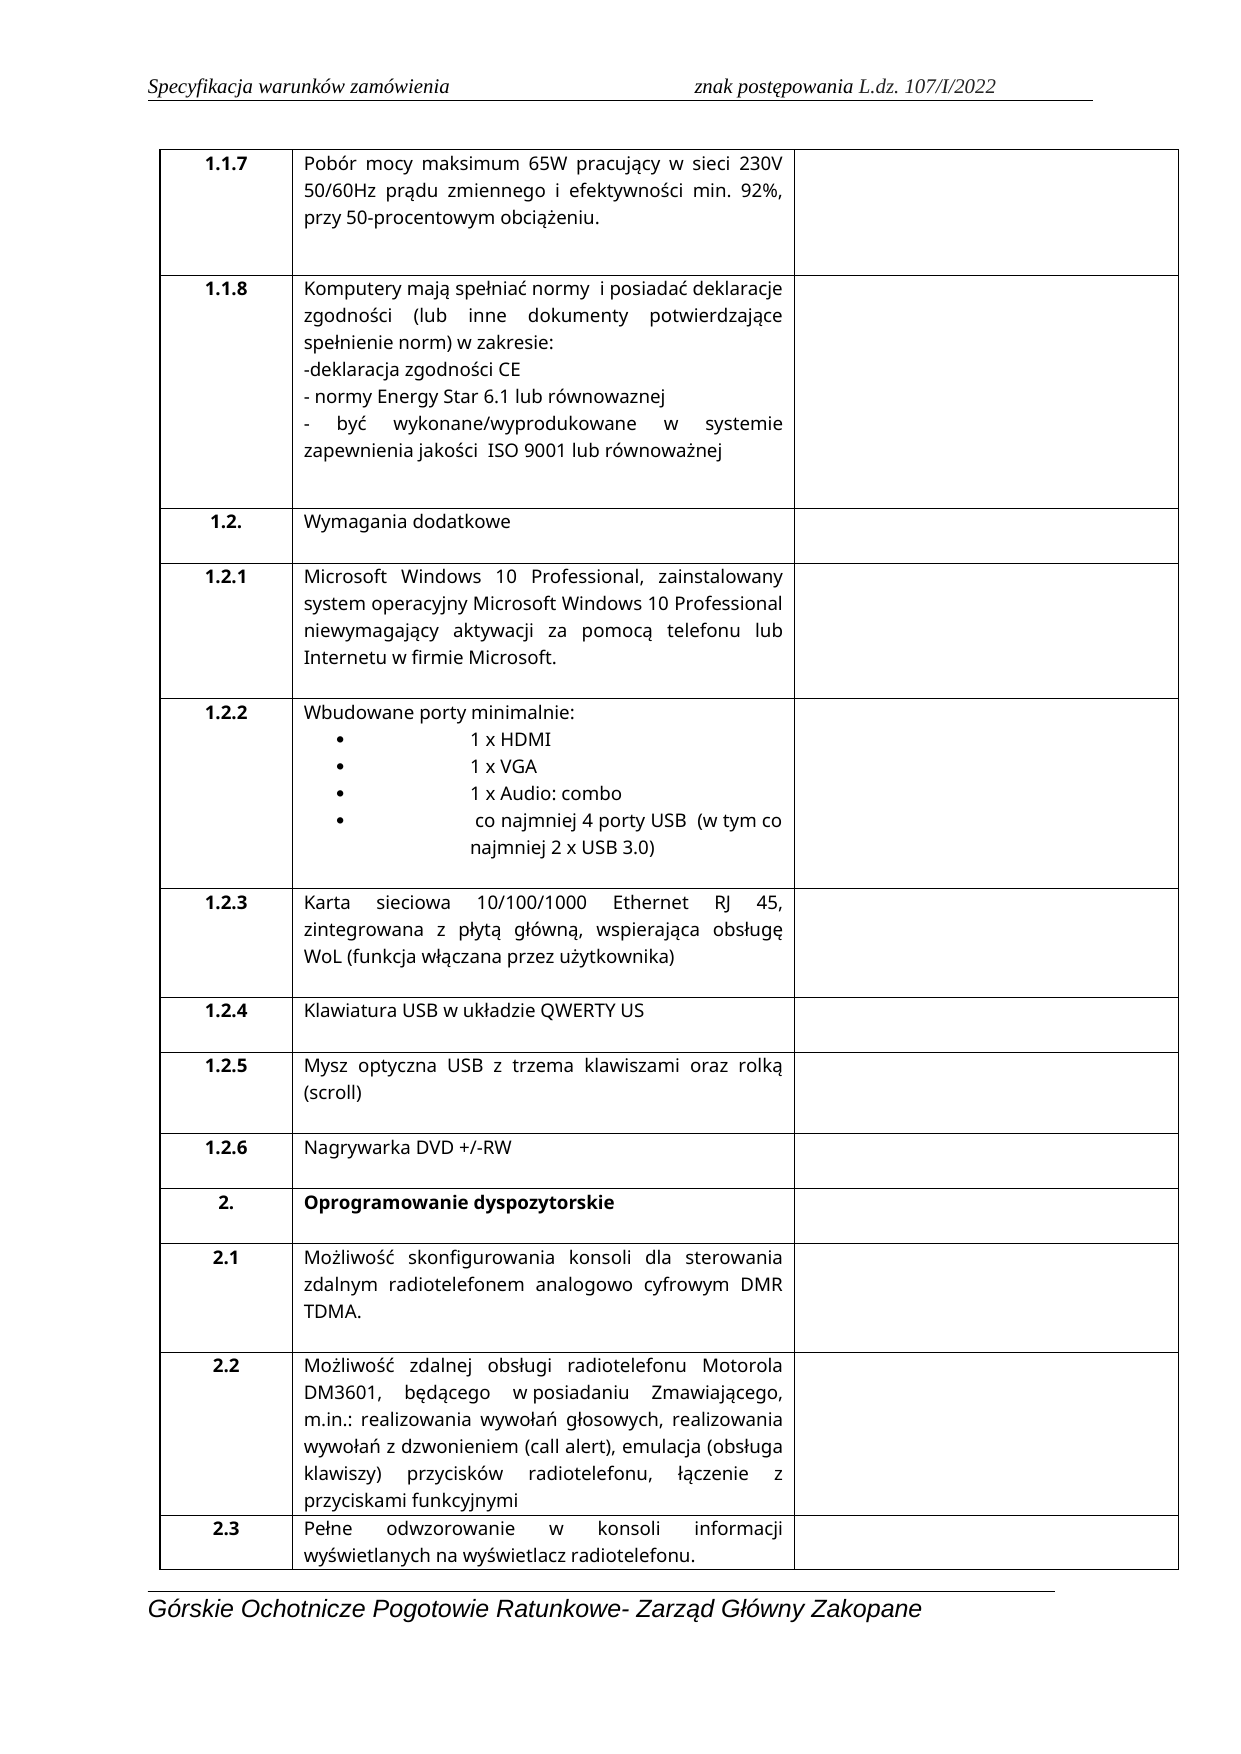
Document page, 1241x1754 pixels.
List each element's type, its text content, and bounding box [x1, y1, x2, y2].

table_cell 1.1.8 [161, 276, 292, 508]
table_cell Nagrywarka DVD +/-RW [293, 1134, 794, 1188]
table_cell [795, 509, 1178, 563]
table_cell 2. [161, 1189, 292, 1243]
table_cell Pobór mocy maksimum 65W pracujący w sieci 230V 50/60Hz prądu zmiennego i efektywności min. 92%, przy 50-procentowym obciążeniu. [293, 150, 794, 274]
table_cell Komputery mają spełniać normy i posiadać deklaracje zgodności (lub inne dokumenty potwierdzające spełnienie norm) w zakresie: -deklaracja zgodności CE - normy Energy Star 6.1 lub równowaznej - być wykonane/wyprodukowane w systemie zapewnienia jakości ISO 9001 lub równoważnej [293, 276, 794, 508]
table_cell Oprogramowanie dyspozytorskie [293, 1189, 794, 1243]
table_cell Klawiatura USB w układzie QWERTY US [293, 998, 794, 1052]
table_cell 1.2.5 [161, 1053, 292, 1133]
table_cell Karta sieciowa 10/100/1000 Ethernet RJ 45, zintegrowana z płytą główną, wspierająca obsługę WoL (funkcja włączana przez użytkownika) [293, 889, 794, 997]
table_cell 1.2.2 [161, 699, 292, 888]
table_cell [795, 1516, 1178, 1569]
table_cell 1.2.1 [161, 564, 292, 698]
table_cell [795, 699, 1178, 888]
table_cell Możliwość skonfigurowania konsoli dla sterowania zdalnym radiotelefonem analogowo cyfrowym DMR TDMA. [293, 1244, 794, 1352]
table_cell Mysz optyczna USB z trzema klawiszami oraz rolką (scroll) [293, 1053, 794, 1133]
table_cell [795, 1053, 1178, 1133]
table_cell 1.2.3 [161, 889, 292, 997]
table_cell 1.1.7 [161, 150, 292, 274]
table_cell Możliwość zdalnej obsługi radiotelefonu Motorola DM3601, będącego w posiadaniu Zmawiającego, m.in.: realizowania wywołań głosowych, realizowania wywołań z dzwonieniem (call alert), emulacja (obsługa klawiszy) przycisków radiotelefonu, łączenie z przyciskami funkcyjnymi [293, 1353, 794, 1514]
table_cell 2.1 [161, 1244, 292, 1352]
table_cell 1.2. [161, 509, 292, 563]
table_cell [795, 1189, 1178, 1243]
table_cell 2.3 [161, 1516, 292, 1569]
table_cell 1.2.6 [161, 1134, 292, 1188]
table_cell [795, 889, 1178, 997]
table_cell [795, 276, 1178, 508]
table_cell [795, 150, 1178, 274]
table_cell Microsoft Windows 10 Professional, zainstalowany system operacyjny Microsoft Windows 10 Professional niewymagający aktywacji za pomocą telefonu lub Internetu w firmie Microsoft. [293, 564, 794, 698]
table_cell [293, 1516, 794, 1569]
table_cell 1.2.4 [161, 998, 292, 1052]
table_cell [795, 1134, 1178, 1188]
table_cell 2.2 [161, 1353, 292, 1514]
table_cell [795, 998, 1178, 1052]
table_cell Wymagania dodatkowe [293, 509, 794, 563]
table_cell [795, 1244, 1178, 1352]
table_cell Wbudowane porty minimalnie: 1 x HDMI 1 x VGA 1 x Audio: combo co najmniej 4 porty USB (w tym co najmniej 2 x USB 3.0) [293, 699, 794, 888]
table_cell [795, 1353, 1178, 1514]
table_cell [795, 564, 1178, 698]
